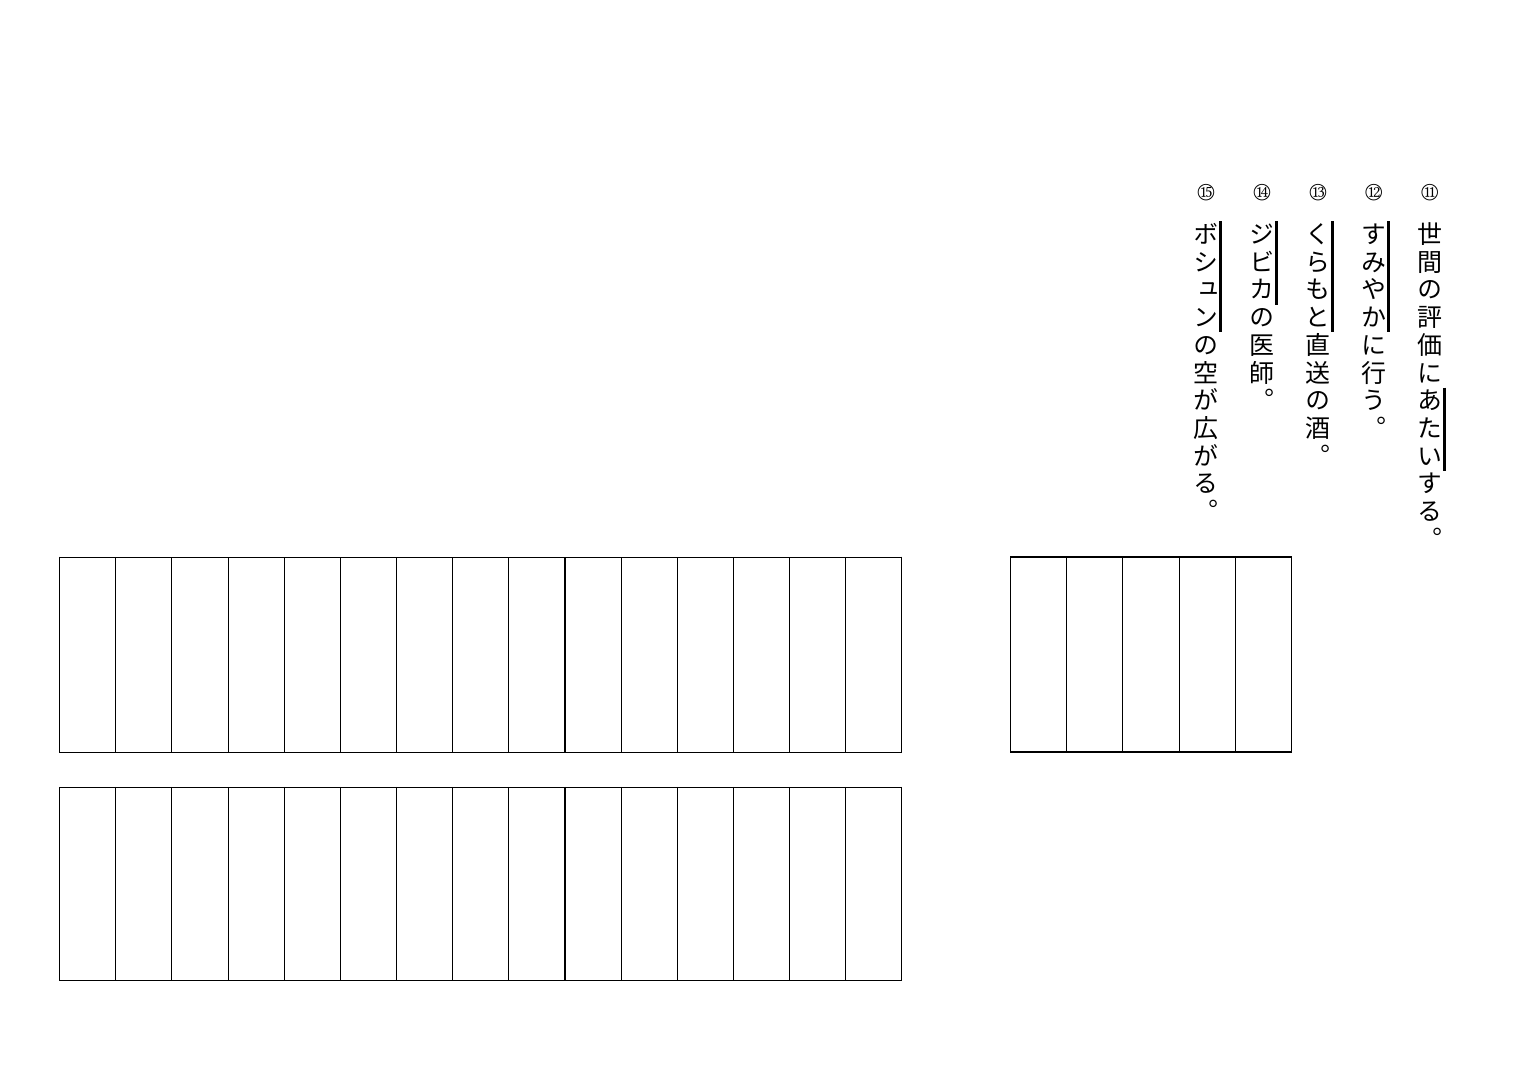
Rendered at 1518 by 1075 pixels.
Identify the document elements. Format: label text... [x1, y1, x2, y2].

text ⑬ くらもと直送の酒。 [1290, 166, 1346, 969]
text ⑫ すみやかに行う。 [1346, 166, 1402, 969]
text ⑭ ジビカの医師。 [1234, 166, 1290, 969]
text ⑪ 世間の評価にあたいする。 [1402, 166, 1458, 969]
text ⑮ ボシュンの空が広がる。 [1178, 166, 1234, 969]
